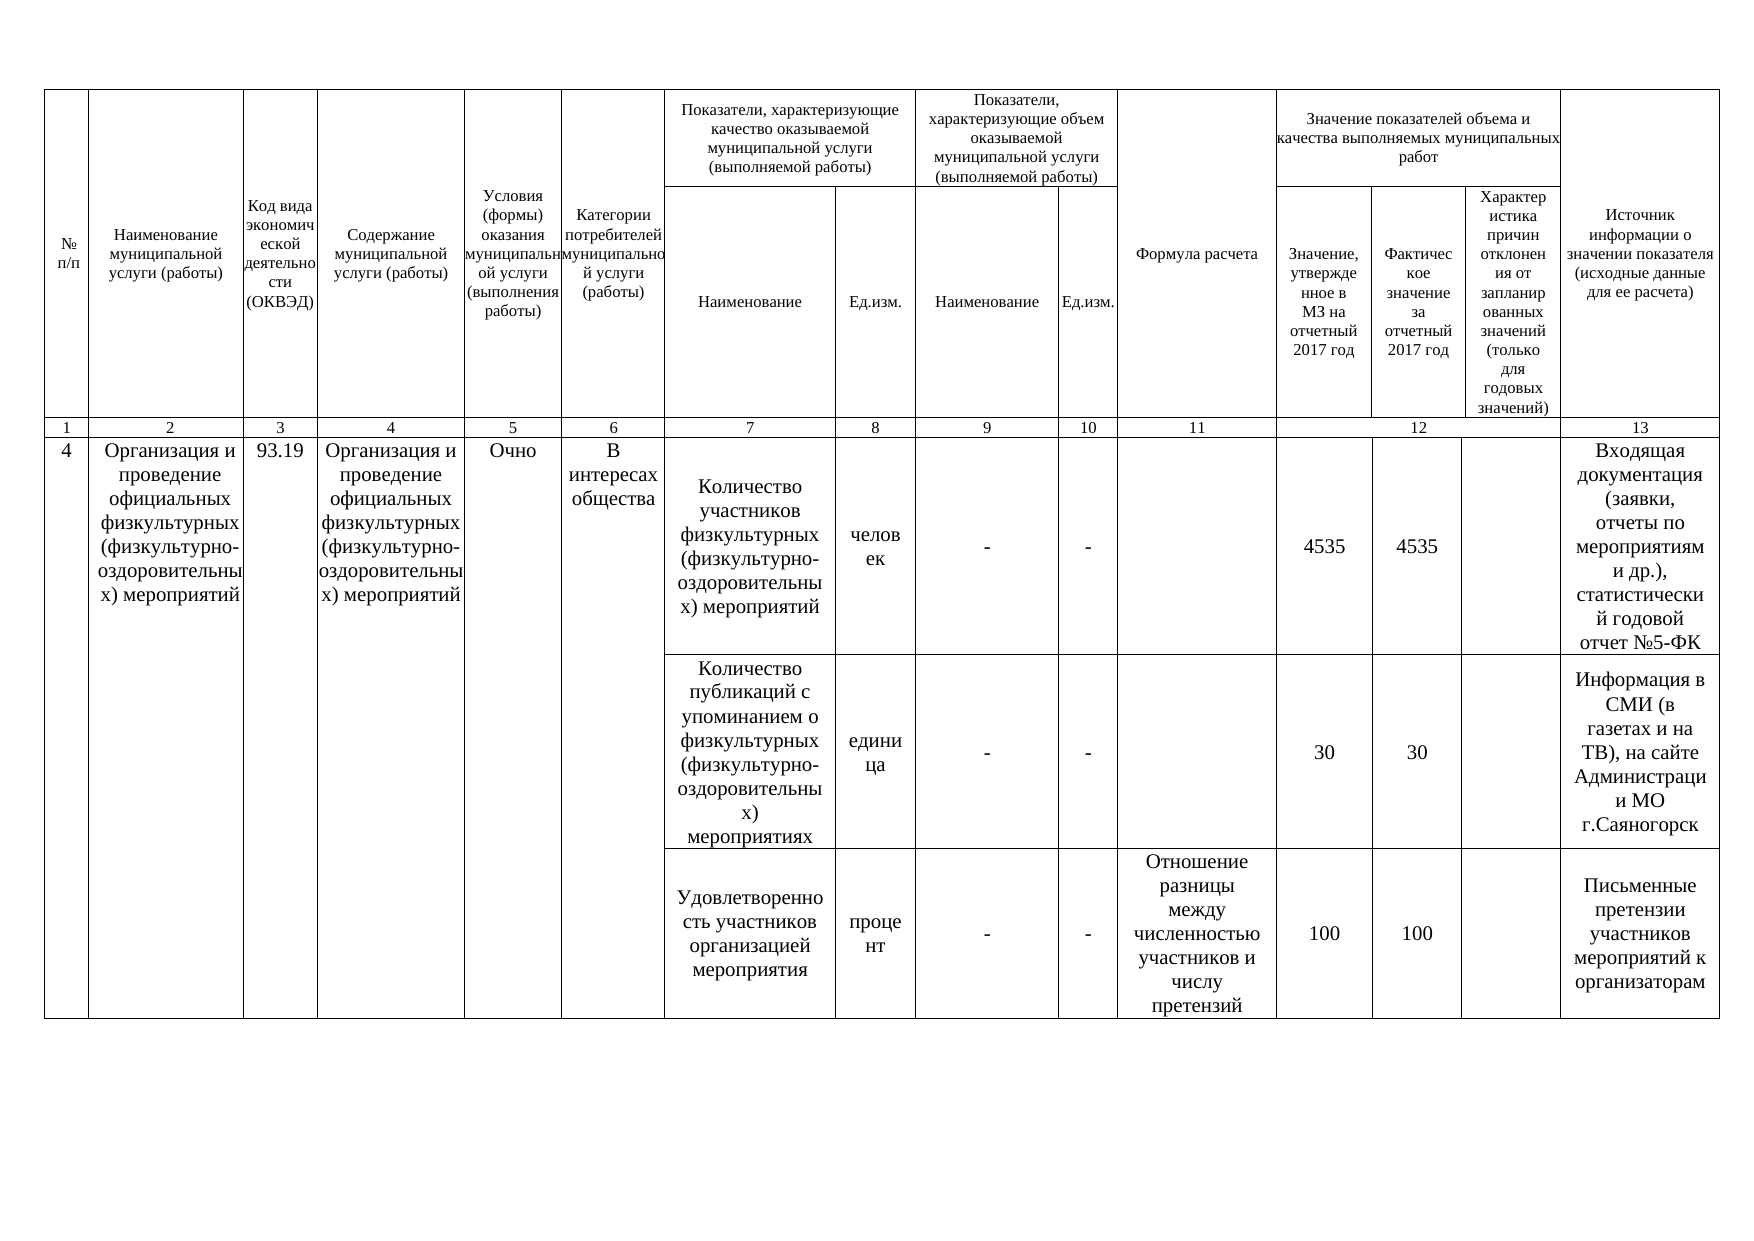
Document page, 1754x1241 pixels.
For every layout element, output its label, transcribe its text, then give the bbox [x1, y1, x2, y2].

table_cell - [1059, 655, 1117, 848]
table_cell Наименование [916, 187, 1058, 417]
table_header Значение показателей объема и качества выполняемых муниципальных работ [1277, 90, 1560, 186]
table_header Показатели, характеризующие качество оказываемой муниципальной услуги (выполняемой работы) [665, 90, 915, 186]
table_cell 10 [1059, 418, 1117, 437]
table_cell [1462, 655, 1560, 848]
table_cell - [916, 849, 1058, 1017]
table_cell Отношение разницы между численностью участников и числу претензий [1118, 849, 1276, 1017]
table_cell [1462, 849, 1560, 1017]
table_cell 11 [1118, 418, 1276, 437]
table_cell 3 [244, 418, 317, 437]
table_cell процент [836, 849, 915, 1017]
table_header Условия (формы) оказания муниципальной услуги (выполнения работы) [465, 90, 561, 417]
table_cell [1462, 438, 1560, 654]
table_header Содержание муниципальной услуги (работы) [318, 90, 464, 417]
table_cell В интересах общества [562, 438, 664, 1017]
table_header Категории потребителей муниципальной услуги (работы) [562, 90, 664, 417]
table_cell 2 [89, 418, 243, 437]
table_cell Удовлетворенность участников организацией мероприятия [665, 849, 835, 1017]
table_cell 93.19 [244, 438, 317, 1017]
table_cell - [1059, 849, 1117, 1017]
table_header № п/п [45, 90, 88, 417]
table_cell - [916, 438, 1058, 654]
table_cell [1118, 438, 1276, 654]
table_cell 1 [45, 418, 88, 437]
table_cell 9 [916, 418, 1058, 437]
table_cell 100 [1277, 849, 1372, 1017]
table_cell 13 [1561, 418, 1719, 437]
table_cell единица [836, 655, 915, 848]
table_cell Письменные претензии участников мероприятий к организаторам [1561, 849, 1719, 1017]
table_cell Ед.изм. [1059, 187, 1117, 417]
table_cell 12 [1277, 418, 1560, 437]
table_header Источник информации о значении показателя (исходные данные для ее расчета) [1561, 90, 1719, 417]
table_cell 30 [1277, 655, 1372, 848]
table_cell 6 [562, 418, 664, 437]
table_cell 4535 [1373, 438, 1461, 654]
table_cell Очно [465, 438, 561, 1017]
table_cell Количество участников физкультурных (физкультурно-оздоровительных) мероприятий [665, 438, 835, 654]
table_cell Количество публикаций с упоминанием о физкультурных (физкультурно-оздоровительных) мероприятиях [665, 655, 835, 848]
table_cell 7 [665, 418, 835, 437]
table_cell 30 [1373, 655, 1461, 848]
table_cell 4 [318, 418, 464, 437]
table_cell Наименование [665, 187, 835, 417]
table_cell Значение, утвержденное в МЗ на отчетный 2017 год [1277, 187, 1371, 417]
table_cell 4 [45, 438, 88, 1017]
table_header Наименование муниципальной услуги (работы) [89, 90, 243, 417]
table_cell Ед.изм. [836, 187, 915, 417]
table_cell Организация и проведение официальных физкультурных (физкультурно-оздоровительных) мероприятий [89, 438, 243, 1017]
table_cell 8 [836, 418, 915, 437]
table_cell Входящая документация (заявки, отчеты по мероприятиям и др.), статистический годовой отчет №5-ФК [1561, 438, 1719, 654]
table_cell Фактическое значение за отчетный 2017 год [1372, 187, 1465, 417]
table_cell - [916, 655, 1058, 848]
table_cell 5 [465, 418, 561, 437]
table_header Код вида экономической деятельности (ОКВЭД) [244, 90, 317, 417]
table_cell 100 [1373, 849, 1461, 1017]
table_cell - [1059, 438, 1117, 654]
table_cell Информация в СМИ (в газетах и на ТВ), на сайте Администрации МО г.Саяногорск [1561, 655, 1719, 848]
table_cell Организация и проведение официальных физкультурных (физкультурно-оздоровительных) мероприятий [318, 438, 464, 1017]
table_header Формула расчета [1118, 90, 1276, 417]
table_cell Характеристика причин отклонения от запланированных значений (только для годовых значений) [1466, 187, 1560, 417]
table_cell [1118, 655, 1276, 848]
table_cell человек [836, 438, 915, 654]
table_cell 4535 [1277, 438, 1372, 654]
table_header Показатели, характеризующие объем оказываемой муниципальной услуги (выполняемой работы) [916, 90, 1117, 186]
